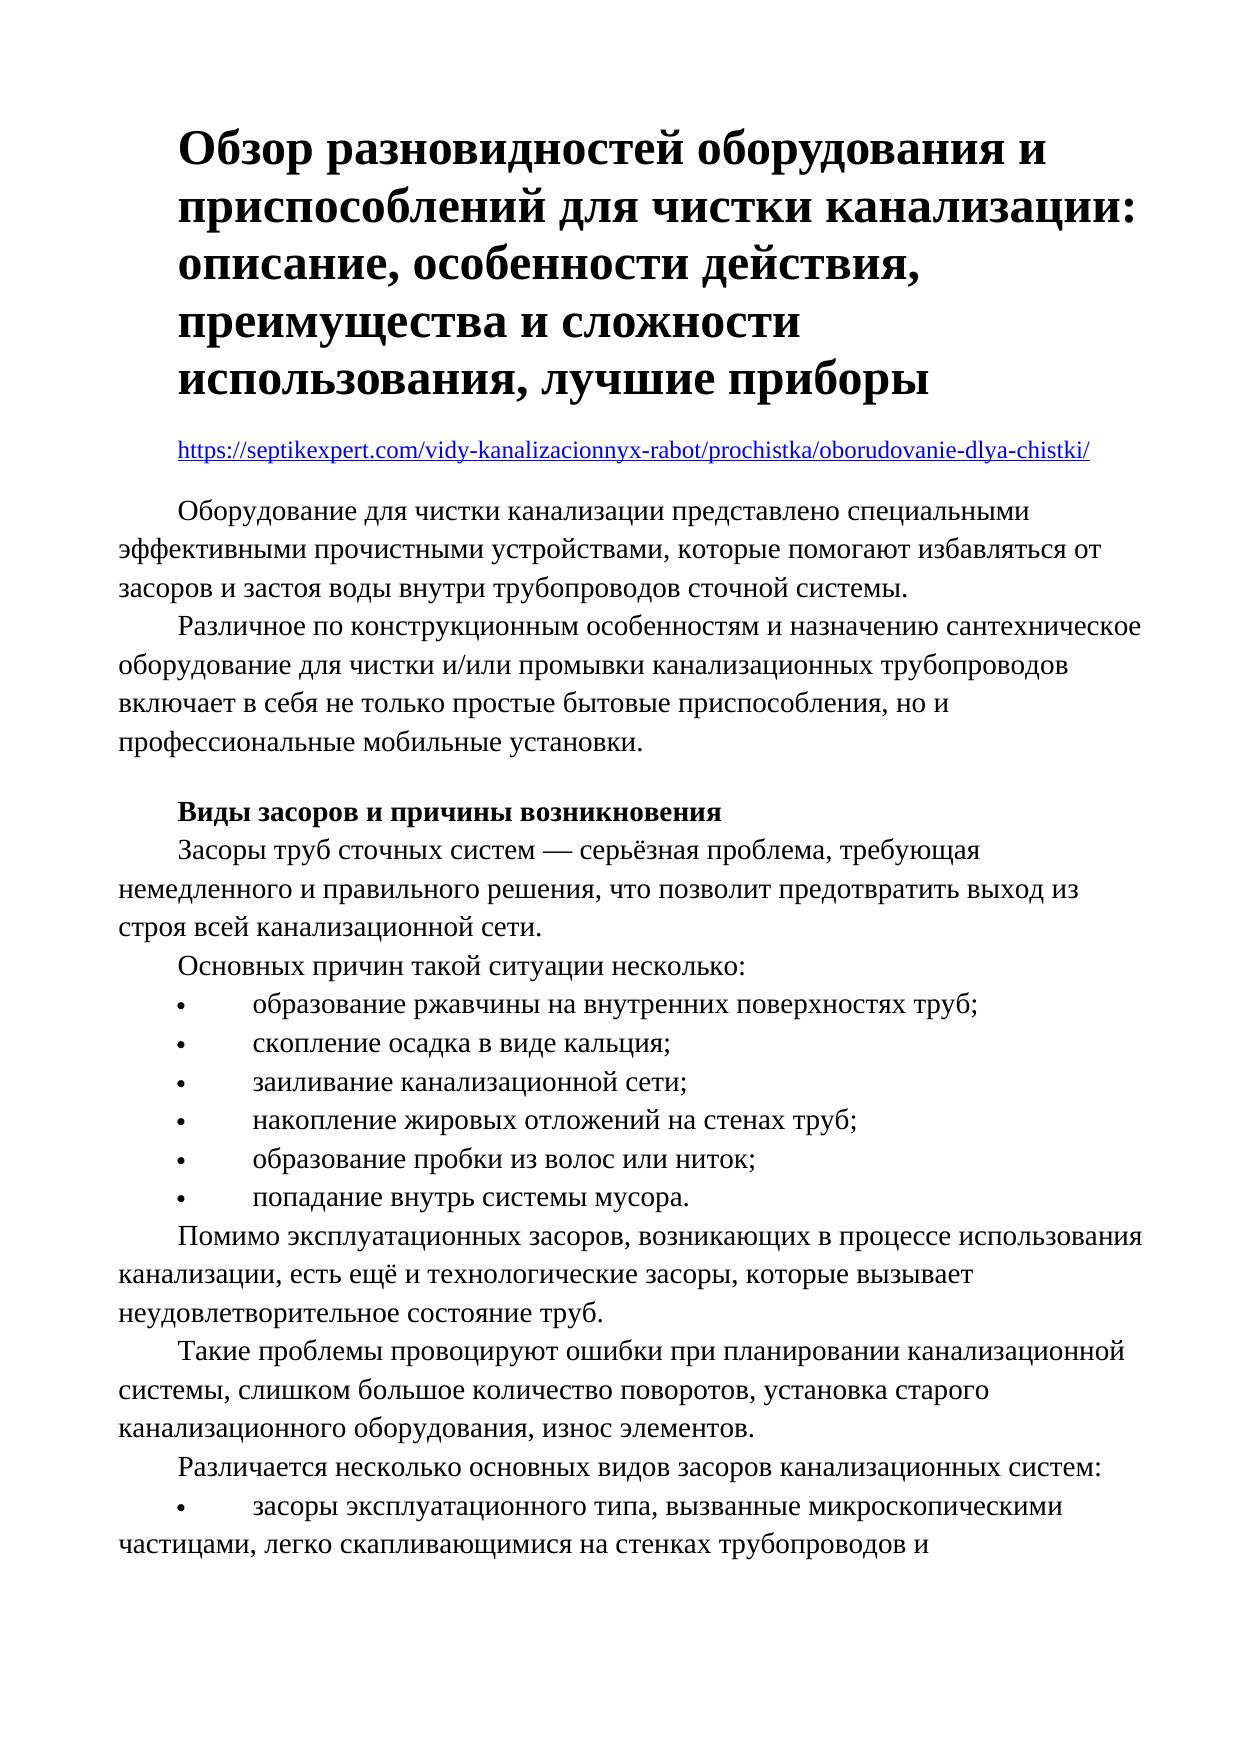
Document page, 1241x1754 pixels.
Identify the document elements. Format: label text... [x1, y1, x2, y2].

text Различное по конструкционным особенностям и назначению сантехническое оборудование для чистки и/или промывки канализационных трубопроводов включает в себя не только простые бытовые приспособления, но и профессиональные мобильные установки. [118, 608, 1152, 790]
list скопление осадка в виде кальция; [118, 1025, 1152, 1059]
text Виды засоров и причины возникновения [118, 794, 1152, 827]
text Различается несколько основных видов засоров канализационных систем: [118, 1449, 1152, 1483]
list образование ржавчины на внутренних поверхностях труб; [118, 987, 1152, 1020]
list заиливание канализационной сети; [118, 1064, 1152, 1097]
text Такие проблемы провоцируют ошибки при планировании канализационной системы, слишком большое количество поворотов, установка старого канализационного оборудования, износ элементов. [118, 1333, 1152, 1444]
list накопление жировых отложений на стенах труб; [118, 1102, 1152, 1136]
text https://septikexpert.com/vidy-kanalizacionnyx-rabot/prochistka/oborudovanie-dlya-chistki/ [177, 435, 1152, 463]
text Обзор разновидностей оборудования и приспособлений для чистки канализации: описание, особенности действия, преимущества и сложности использования, лучшие приборы [177, 118, 1152, 406]
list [118, 1488, 1152, 1560]
list образование пробки из волос или ниток; [118, 1141, 1152, 1174]
text Помимо эксплуатационных засоров, возникающих в процессе использования канализации, есть ещё и технологические засоры, которые вызывает неудовлетворительное состояние труб. [118, 1218, 1152, 1328]
list попадание внутрь системы мусора. [118, 1179, 1152, 1213]
text Основных причин такой ситуации несколько: [118, 948, 1152, 982]
text Засоры труб сточных систем — серьёзная проблема, требующая немедленного и правильного решения, что позволит предотвратить выход из строя всей канализационной сети. [118, 832, 1152, 943]
text Оборудование для чистки канализации представлено специальными эффективными прочистными устройствами, которые помогают избавляться от засоров и застоя воды внутри трубопроводов сточной системы. [118, 493, 1152, 603]
